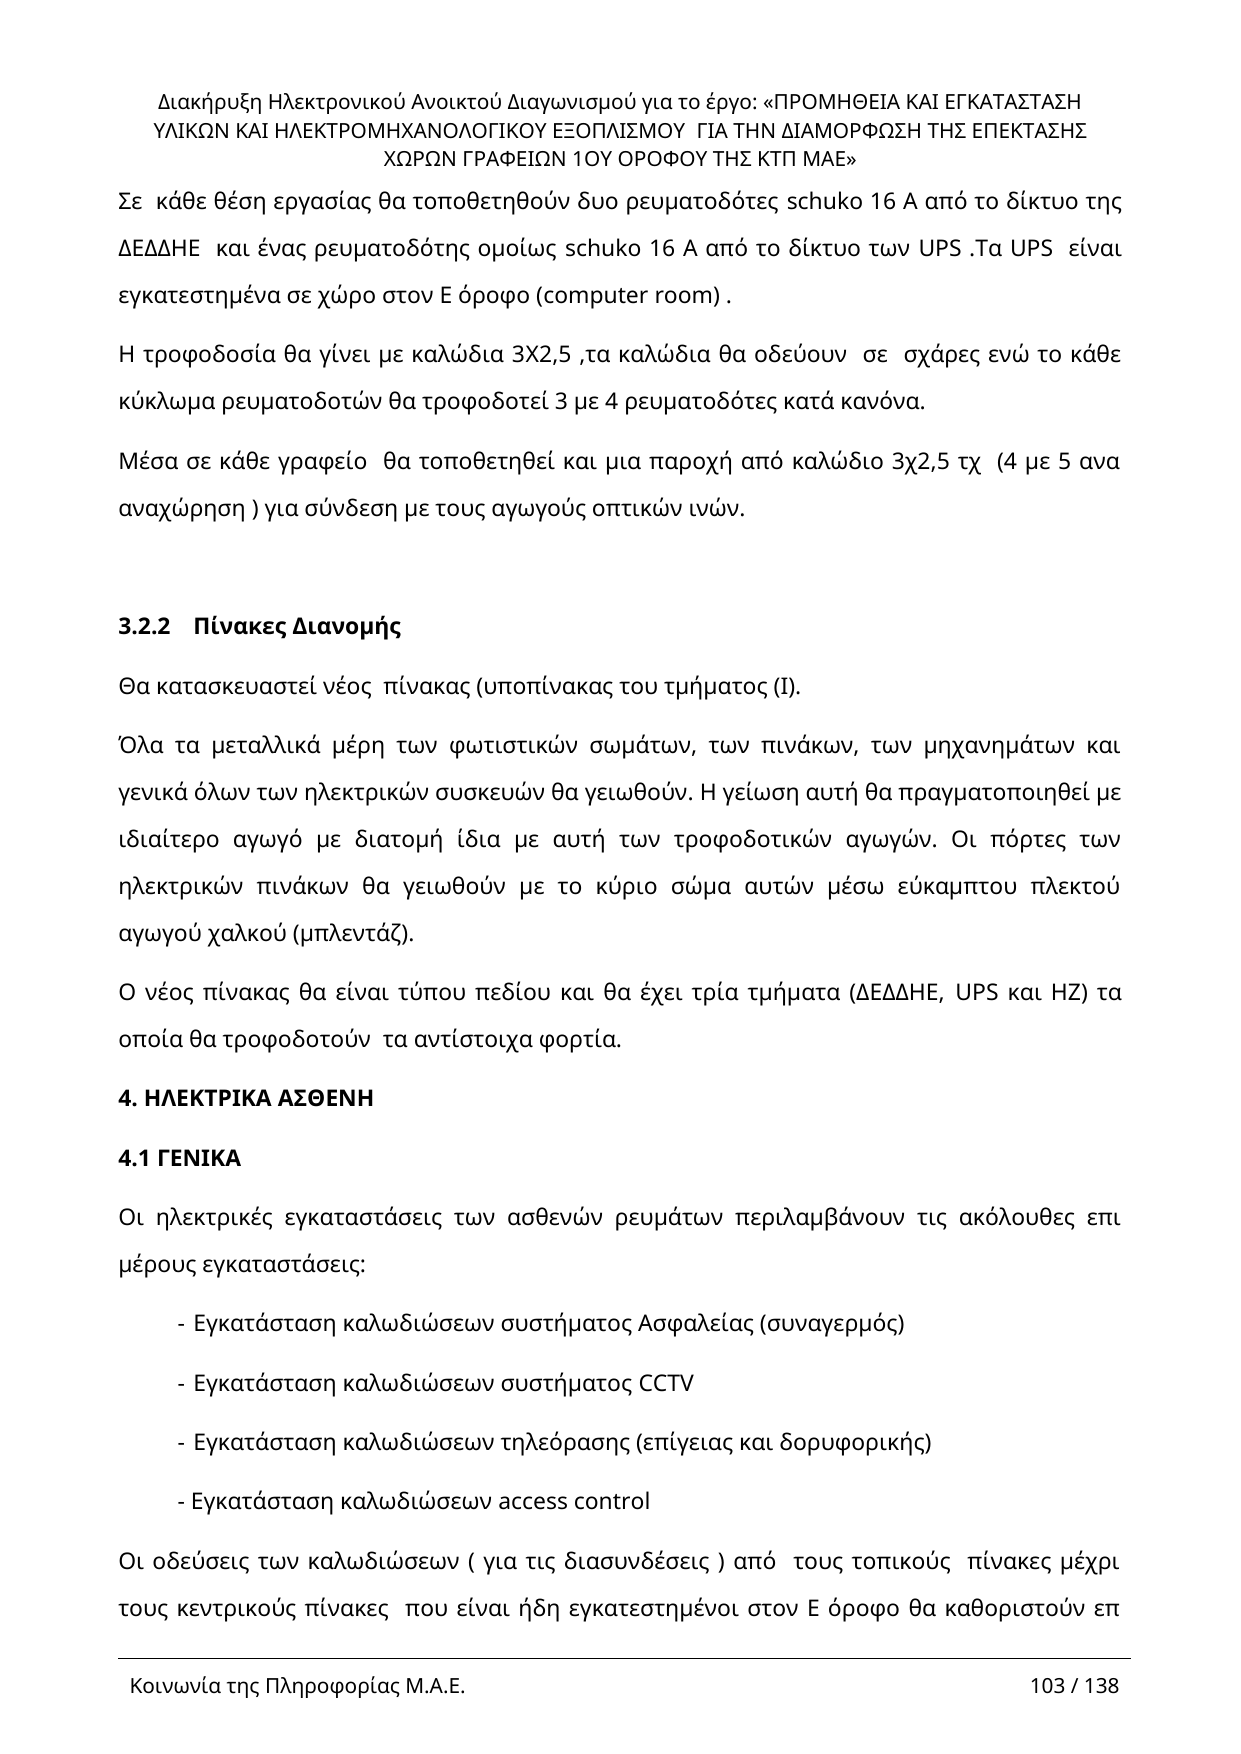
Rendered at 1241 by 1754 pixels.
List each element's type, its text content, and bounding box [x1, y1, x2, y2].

text Σε κάθε θέση εργασίας θα τοποθετηθούν δυο ρευματοδότες schuko 16 A από το δίκτυο της ΔΕΔΔΗΕ και ένας ρευματοδότης ομοίως schuko 16 Α από το δίκτυο των UPS .Τα UPS είναι εγκατεστημένα σε χώρο στον Ε όροφο (computer room) . [118, 185, 1122, 310]
text 3.2.2 Πίνακες Διανομής [118, 610, 1122, 642]
text Θα κατασκευαστεί νέος πίνακας (υποπίνακας του τμήματος (Ι). [118, 670, 1122, 701]
text - Εγκατάσταση καλωδιώσεων access control [118, 1485, 1122, 1517]
text 4.1 ΓΕΝΙΚΑ [118, 1142, 1122, 1173]
text - Εγκατάσταση καλωδιώσεων τηλεόρασης (επίγειας και δορυφορικής) [118, 1426, 1122, 1457]
text Μέσα σε κάθε γραφείο θα τοποθετηθεί και μια παροχή από καλώδιο 3χ2,5 τχ (4 με 5 ανα αναχώρηση ) για σύνδεση με τους αγωγούς οπτικών ινών. [118, 445, 1122, 523]
text - Εγκατάσταση καλωδιώσεων συστήματος CCTV [118, 1367, 1122, 1398]
text Ο νέος πίνακας θα είναι τύπου πεδίου και θα έχει τρία τμήματα (ΔΕΔΔΗΕ, UPS και ΗΖ) τα οποία θα τροφοδοτούν τα αντίστοιχα φορτία. [118, 976, 1122, 1054]
text - Εγκατάσταση καλωδιώσεων συστήματος Ασφαλείας (συναγερμός) [118, 1307, 1122, 1338]
text Οι ηλεκτρικές εγκαταστάσεις των ασθενών ρευμάτων περιλαμβάνουν τις ακόλουθες επι μέρους εγκαταστάσεις: [118, 1201, 1122, 1279]
text 4. ΗΛΕΚΤΡΙΚΑ ΑΣΘΕΝΗ [118, 1082, 1119, 1113]
text Όλα τα μεταλλικά μέρη των φωτιστικών σωμάτων, των πινάκων, των μηχανημάτων και γενικά όλων των ηλεκτρικών συσκευών θα γειωθούν. Η γείωση αυτή θα πραγματοποιηθεί με ιδιαίτερο αγωγό με διατομή ίδια με αυτή των τροφοδοτικών αγωγών. Οι πόρτες των ηλεκτρικών πινάκων θα γειωθούν με το κύριο σώμα αυτών μέσω εύκαμπτου πλεκτού αγωγού χαλκού (μπλεντάζ). [118, 729, 1122, 948]
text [118, 1545, 1122, 1623]
text Η τροφοδοσία θα γίνει με καλώδια 3X2,5 ,τα καλώδια θα οδεύουν σε σχάρες ενώ το κάθε κύκλωμα ρευματοδοτών θα τροφοδοτεί 3 με 4 ρευματοδότες κατά κανόνα. [118, 338, 1122, 417]
